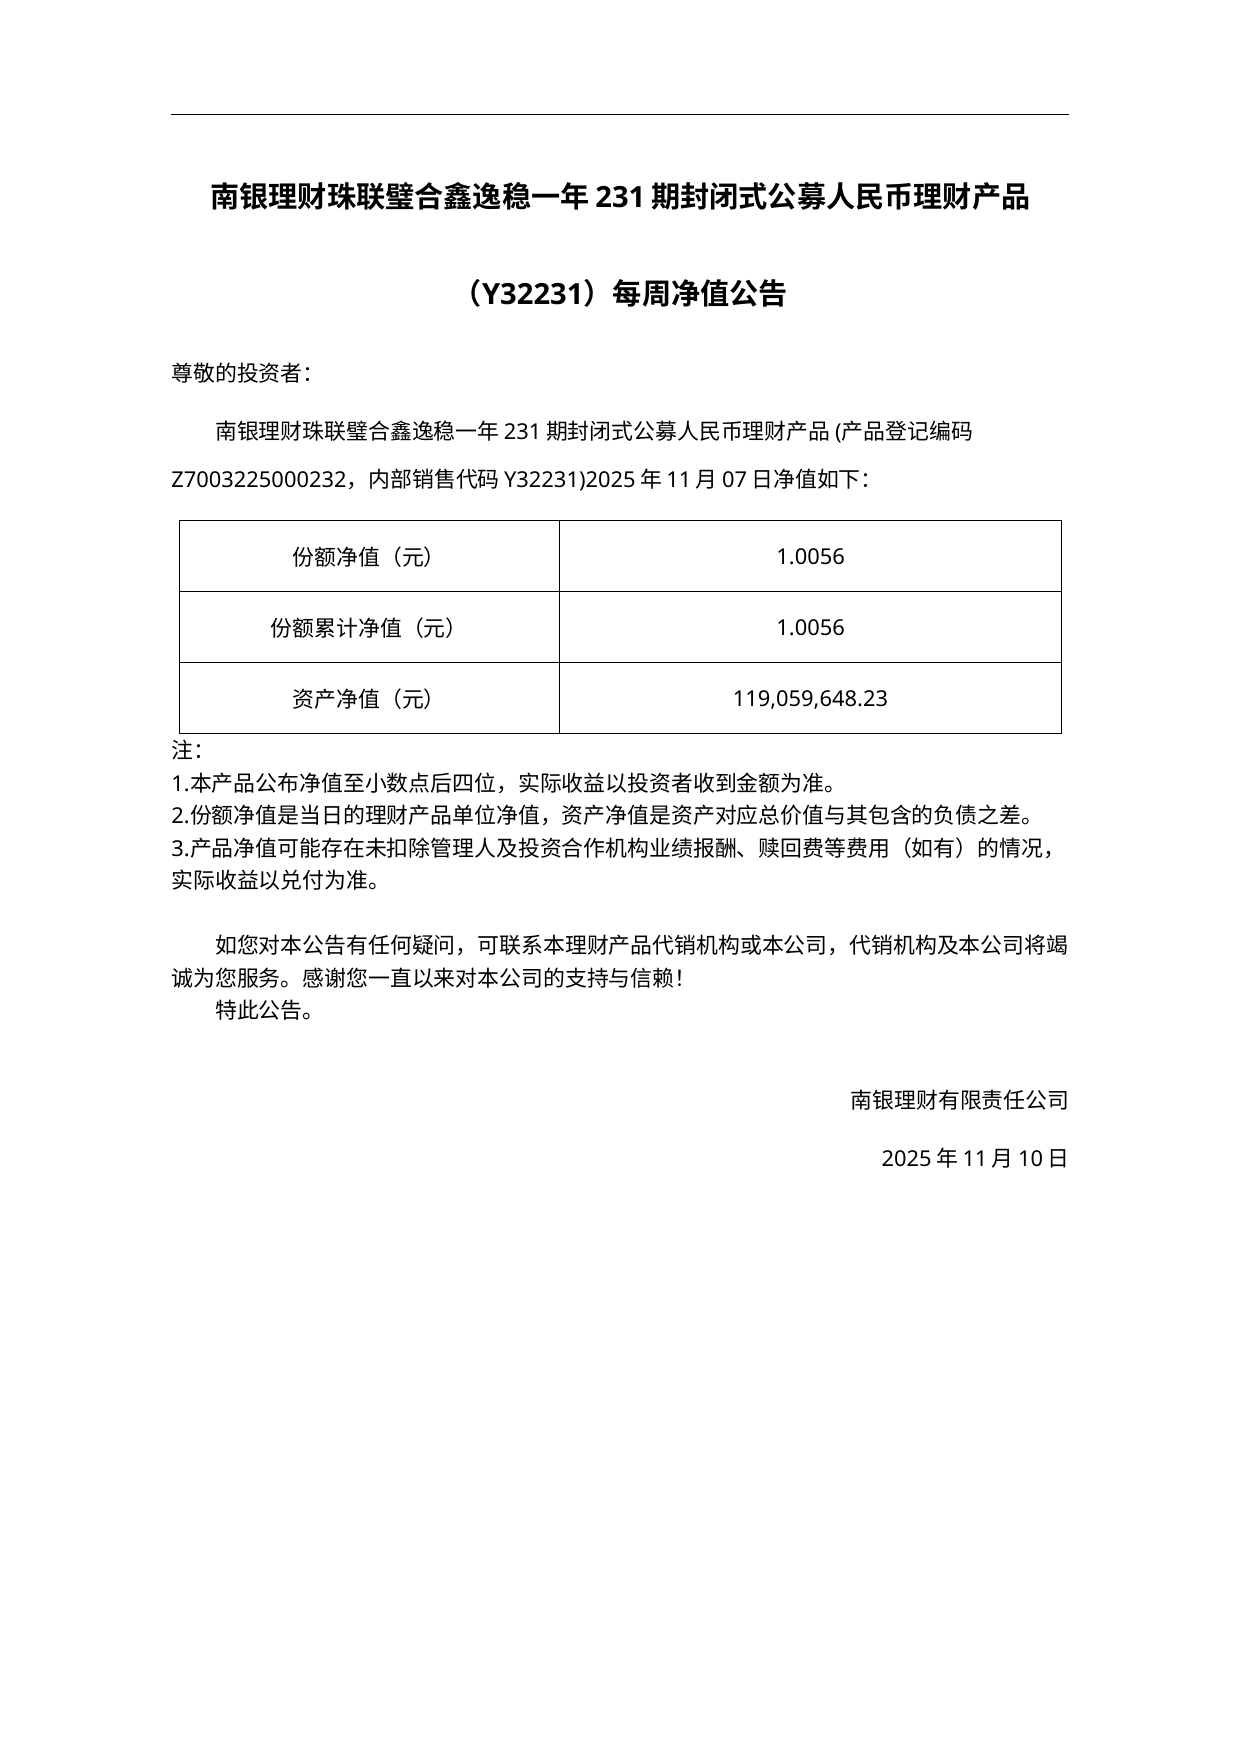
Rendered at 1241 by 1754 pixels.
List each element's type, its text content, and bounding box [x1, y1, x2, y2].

text 3.产品净值可能存在未扣除管理人及投资合作机构业绩报酬、赎回费等费用（如有）的情况，实际收益以兑付为准。 [171, 830, 1069, 895]
text 1.本产品公布净值至小数点后四位，实际收益以投资者收到金额为准。 [171, 765, 1069, 798]
text 如您对本公告有任何疑问，可联系本理财产品代销机构或本公司，代销机构及本公司将竭诚为您服务。感谢您一直以来对本公司的支持与信赖！ [171, 928, 1069, 993]
text 特此公告。 [171, 993, 1069, 1025]
table_header 份额净值（元） [180, 521, 559, 591]
text 2.份额净值是当日的理财产品单位净值，资产净值是资产对应总价值与其包含的负债之差。 [171, 798, 1069, 830]
table_cell 1.0056 [560, 592, 1061, 662]
text 南银理财珠联璧合鑫逸稳一年231期封闭式公募人民币理财产品 (产品登记编码Z7003225000232，内部销售代码Y32231)2025年11月07日净值如下： [171, 413, 1069, 494]
text 2025年11月10日 [171, 1140, 1069, 1173]
table_cell 资产净值（元） [180, 663, 559, 733]
table_header 1.0056 [560, 521, 1061, 591]
table_cell 119,059,648.23 [560, 663, 1061, 733]
text 南银理财珠联璧合鑫逸稳一年231期封闭式公募人民币理财产品（Y32231）每周净值公告 [171, 162, 1069, 324]
text 南银理财有限责任公司 [171, 1082, 1069, 1115]
text 尊敬的投资者： [171, 355, 1069, 388]
text 注： [171, 733, 1069, 765]
table_cell 份额累计净值（元） [180, 592, 559, 662]
